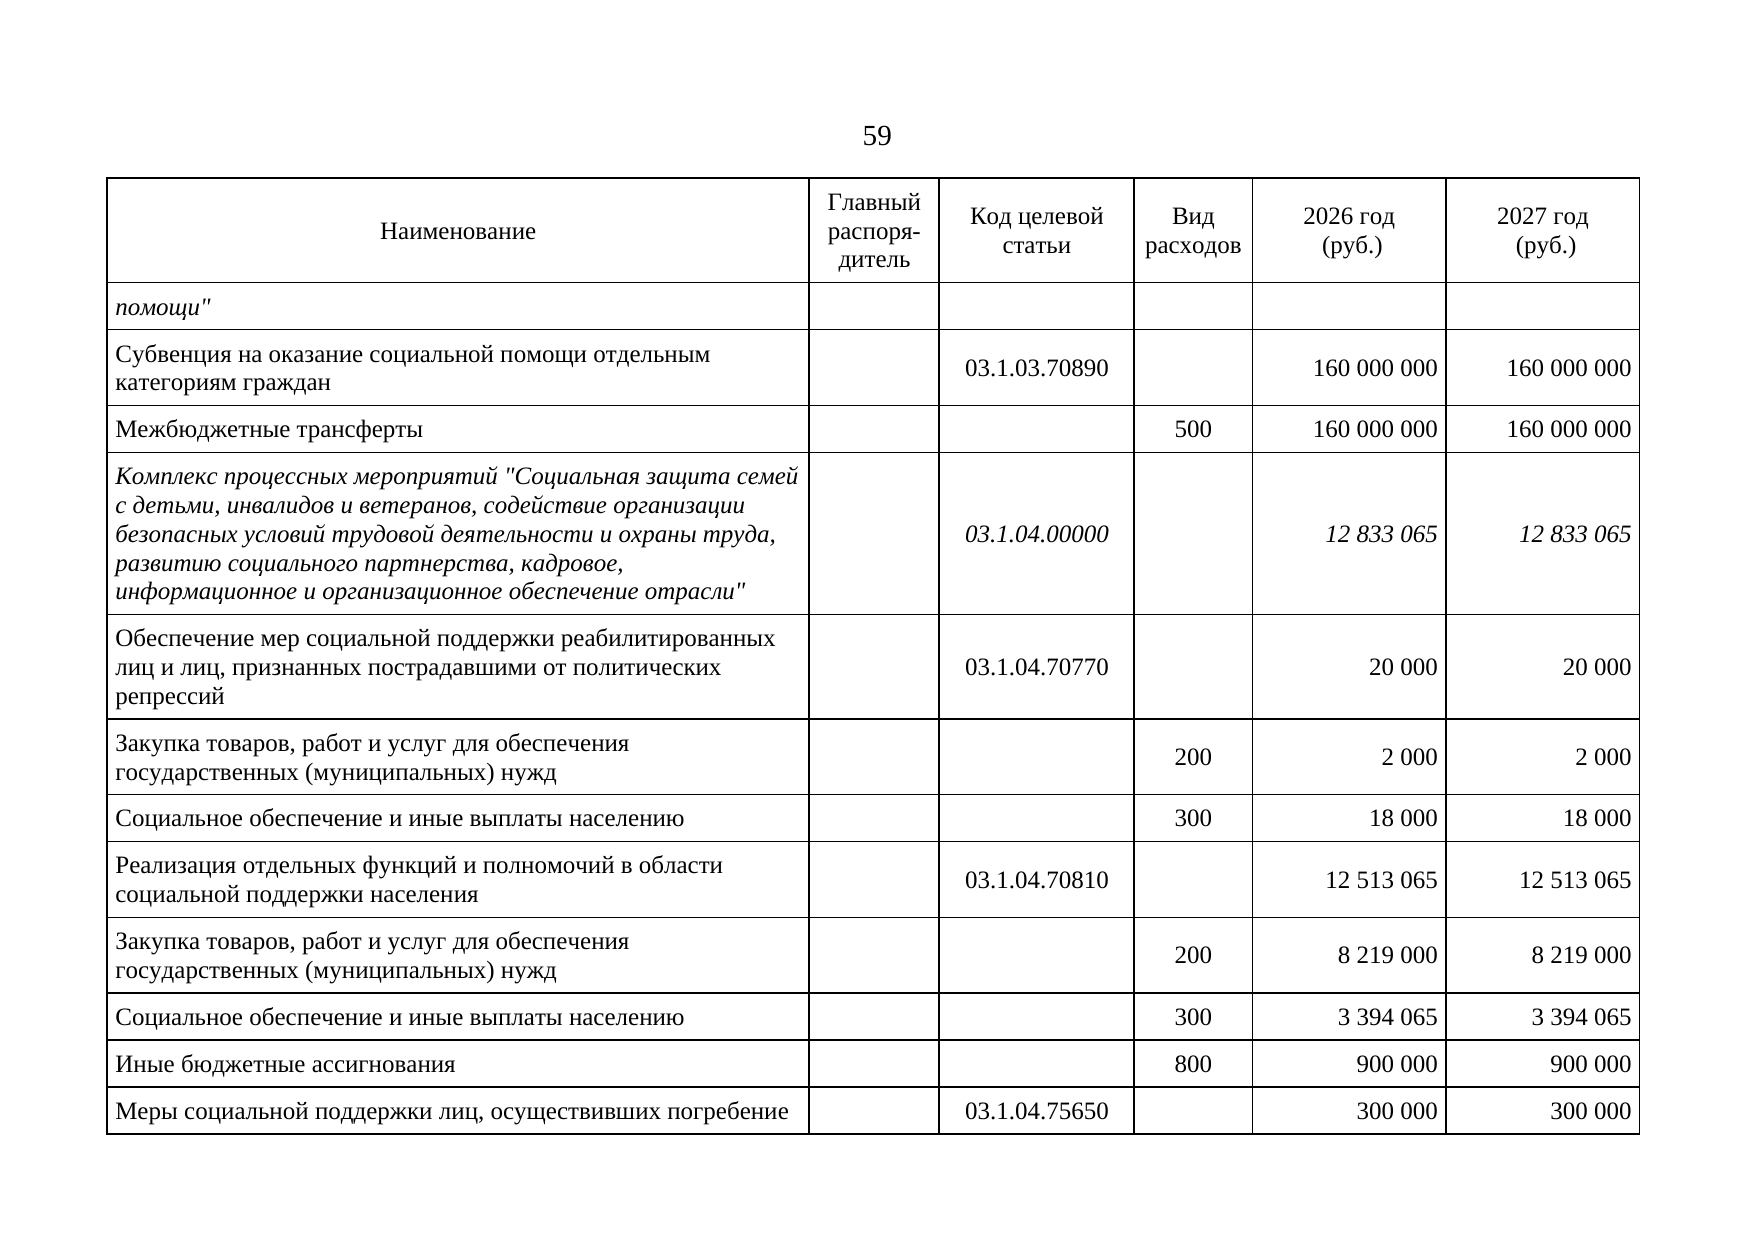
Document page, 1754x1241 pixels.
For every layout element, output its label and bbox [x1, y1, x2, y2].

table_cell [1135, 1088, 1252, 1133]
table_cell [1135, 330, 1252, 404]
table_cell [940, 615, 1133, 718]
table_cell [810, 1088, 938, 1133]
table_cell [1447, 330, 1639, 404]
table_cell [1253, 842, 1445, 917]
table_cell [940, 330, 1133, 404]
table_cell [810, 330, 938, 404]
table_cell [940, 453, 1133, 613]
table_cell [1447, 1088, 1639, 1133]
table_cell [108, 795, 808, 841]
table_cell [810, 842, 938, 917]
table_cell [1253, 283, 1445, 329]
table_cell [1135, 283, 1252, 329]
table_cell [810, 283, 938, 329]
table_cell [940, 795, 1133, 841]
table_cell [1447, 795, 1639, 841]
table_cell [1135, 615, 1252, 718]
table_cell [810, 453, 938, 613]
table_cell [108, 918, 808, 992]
table_header [810, 179, 938, 282]
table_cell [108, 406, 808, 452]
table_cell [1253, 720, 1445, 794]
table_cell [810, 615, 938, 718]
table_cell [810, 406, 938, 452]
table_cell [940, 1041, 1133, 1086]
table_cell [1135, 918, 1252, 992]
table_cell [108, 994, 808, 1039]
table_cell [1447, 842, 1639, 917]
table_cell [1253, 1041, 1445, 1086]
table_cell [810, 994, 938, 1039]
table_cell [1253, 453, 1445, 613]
table_header [1447, 179, 1639, 282]
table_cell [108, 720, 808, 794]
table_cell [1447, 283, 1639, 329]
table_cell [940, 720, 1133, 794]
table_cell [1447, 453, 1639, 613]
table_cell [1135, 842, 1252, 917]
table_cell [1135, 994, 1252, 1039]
table_header [1253, 179, 1445, 282]
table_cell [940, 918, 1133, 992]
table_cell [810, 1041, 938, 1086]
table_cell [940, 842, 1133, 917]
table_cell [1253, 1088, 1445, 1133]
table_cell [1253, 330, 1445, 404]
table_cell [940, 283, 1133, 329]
table_header [940, 179, 1133, 282]
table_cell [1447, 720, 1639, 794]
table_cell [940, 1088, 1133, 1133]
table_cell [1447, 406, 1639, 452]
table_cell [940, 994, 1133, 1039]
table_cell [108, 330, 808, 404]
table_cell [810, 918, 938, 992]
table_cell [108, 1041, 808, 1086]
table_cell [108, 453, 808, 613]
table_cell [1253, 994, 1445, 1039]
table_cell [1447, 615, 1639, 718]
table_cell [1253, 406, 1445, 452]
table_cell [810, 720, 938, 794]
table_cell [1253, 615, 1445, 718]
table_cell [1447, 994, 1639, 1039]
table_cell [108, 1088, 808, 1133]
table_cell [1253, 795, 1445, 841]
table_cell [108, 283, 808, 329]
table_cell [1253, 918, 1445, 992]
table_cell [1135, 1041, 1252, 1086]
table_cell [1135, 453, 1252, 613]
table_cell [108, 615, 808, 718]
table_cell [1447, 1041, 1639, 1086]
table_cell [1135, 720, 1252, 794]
table_header [1135, 179, 1252, 282]
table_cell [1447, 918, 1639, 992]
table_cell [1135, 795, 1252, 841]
table_header [108, 179, 808, 282]
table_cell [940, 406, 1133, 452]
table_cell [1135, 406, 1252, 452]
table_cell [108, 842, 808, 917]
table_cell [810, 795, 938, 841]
